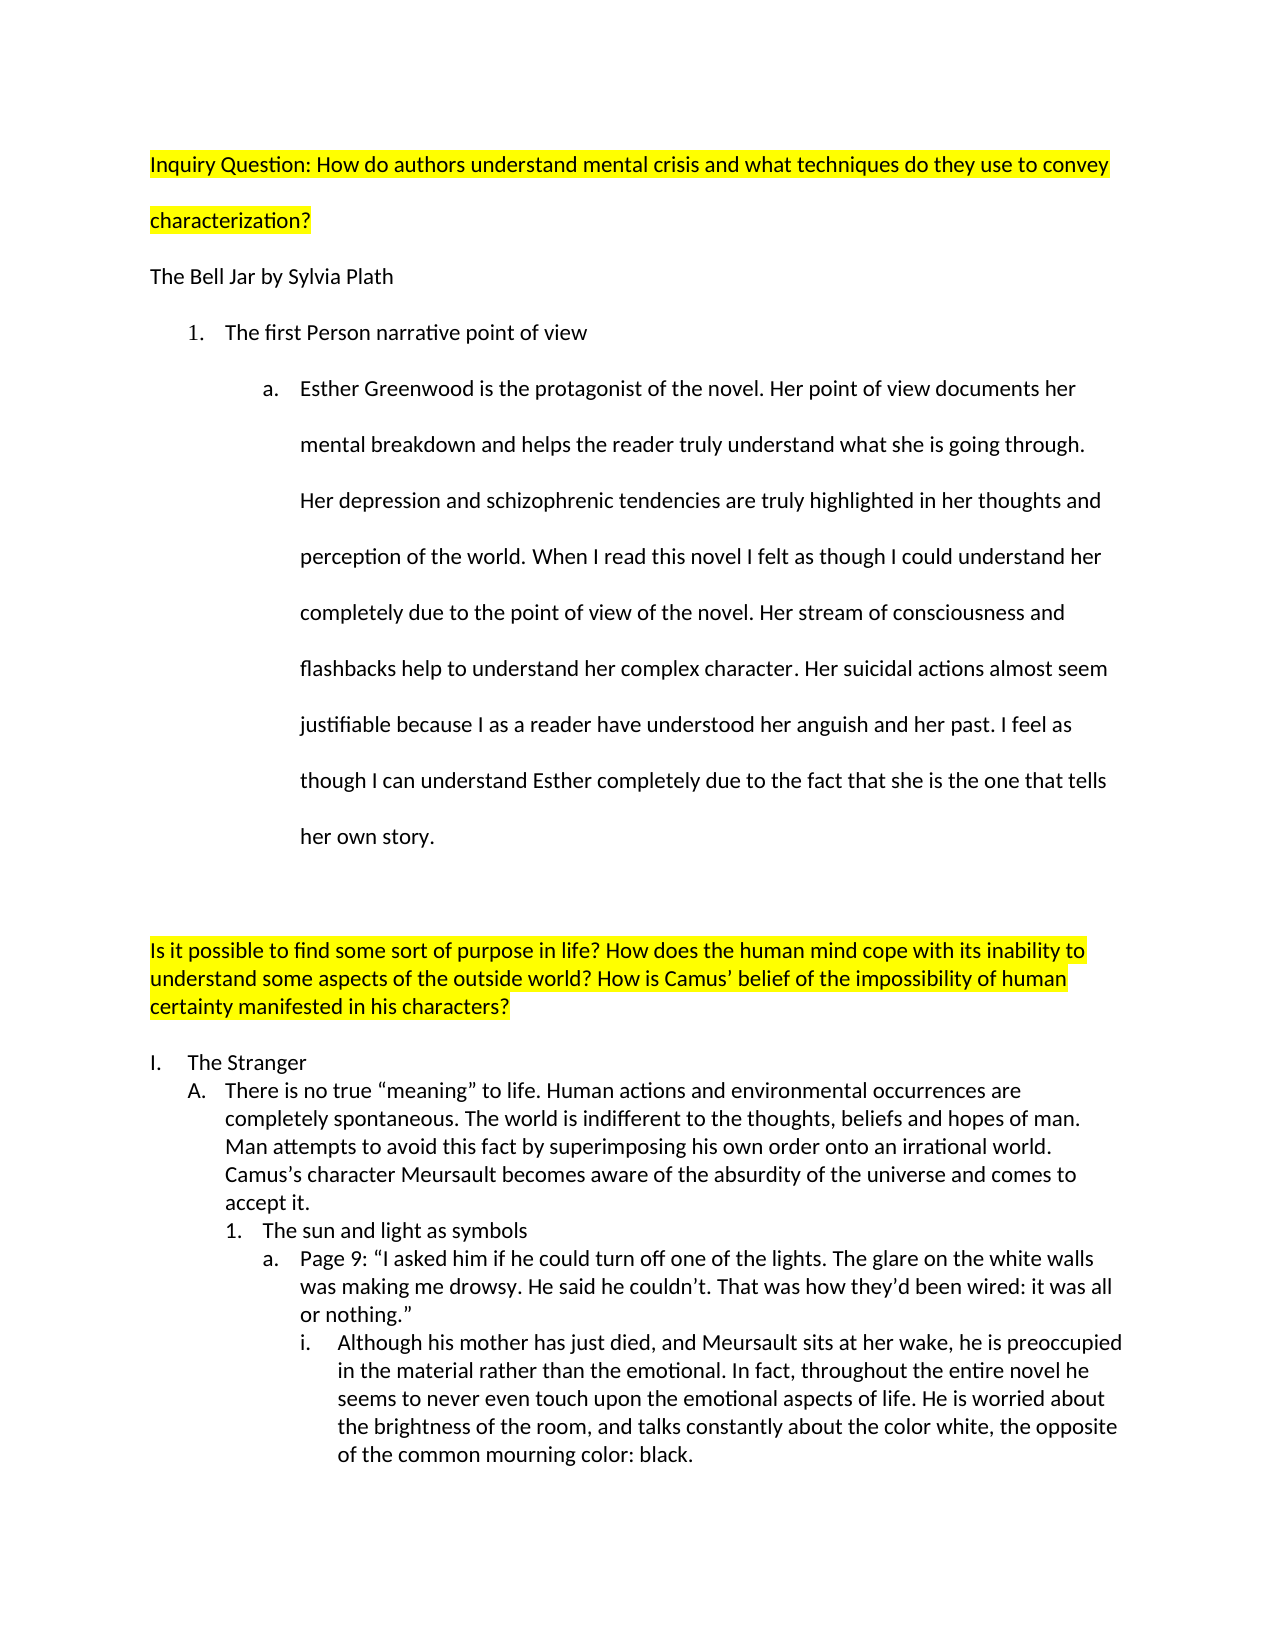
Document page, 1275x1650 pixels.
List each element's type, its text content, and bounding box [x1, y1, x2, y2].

list The sun and light as symbols [225, 1216, 1125, 1244]
text The Bell Jar by Sylvia Plath [150, 262, 1125, 290]
list The first Person narrative point of view [187, 318, 1125, 346]
text Is it possible to find some sort of purpose in life? How does the human mind cope with its inability to understand some aspects of the outside world? How is Camus’ belief of the impossibility of human certainty manifested in his characters? [510, 936, 1125, 1020]
list Esther Greenwood is the protagonist of the novel. Her point of view documents her mental breakdown and helps the reader truly understand what she is going through. Her depression and schizophrenic tendencies are truly highlighted in her thoughts and perception of the world. When I read this novel I felt as though I could understand her completely due to the point of view of the novel. Her stream of consciousness and flashbacks help to understand her complex character. Her suicidal actions almost seem justifiable because I as a reader have understood her anguish and her past. I feel as though I can understand Esther completely due to the fact that she is the one that tells her own story. [262, 374, 1125, 851]
list The Stranger [150, 1048, 1125, 1076]
text Inquiry Question: How do authors understand mental crisis and what techniques do they use to convey characterization? [150, 150, 1125, 234]
list There is no true “meaning” to life. Human actions and environmental occurrences are completely spontaneous. The world is indifferent to the thoughts, beliefs and hopes of man. Man attempts to avoid this fact by superimposing his own order onto an irrational world. Camus’s character Meursault becomes aware of the absurdity of the universe and comes to accept it. [187, 1076, 1125, 1216]
list Page 9: “I asked him if he could turn off one of the lights. The glare on the white walls was making me drowsy. He said he couldn’t. That was how they’d been wired: it was all or nothing.” [262, 1244, 1125, 1328]
list Although his mother has just died, and Meursault sits at her wake, he is preoccupied in the material rather than the emotional. In fact, throughout the entire novel he seems to never even touch upon the emotional aspects of life. He is worried about the brightness of the room, and talks constantly about the color white, the opposite of the common mourning color: black. [300, 1328, 1125, 1468]
